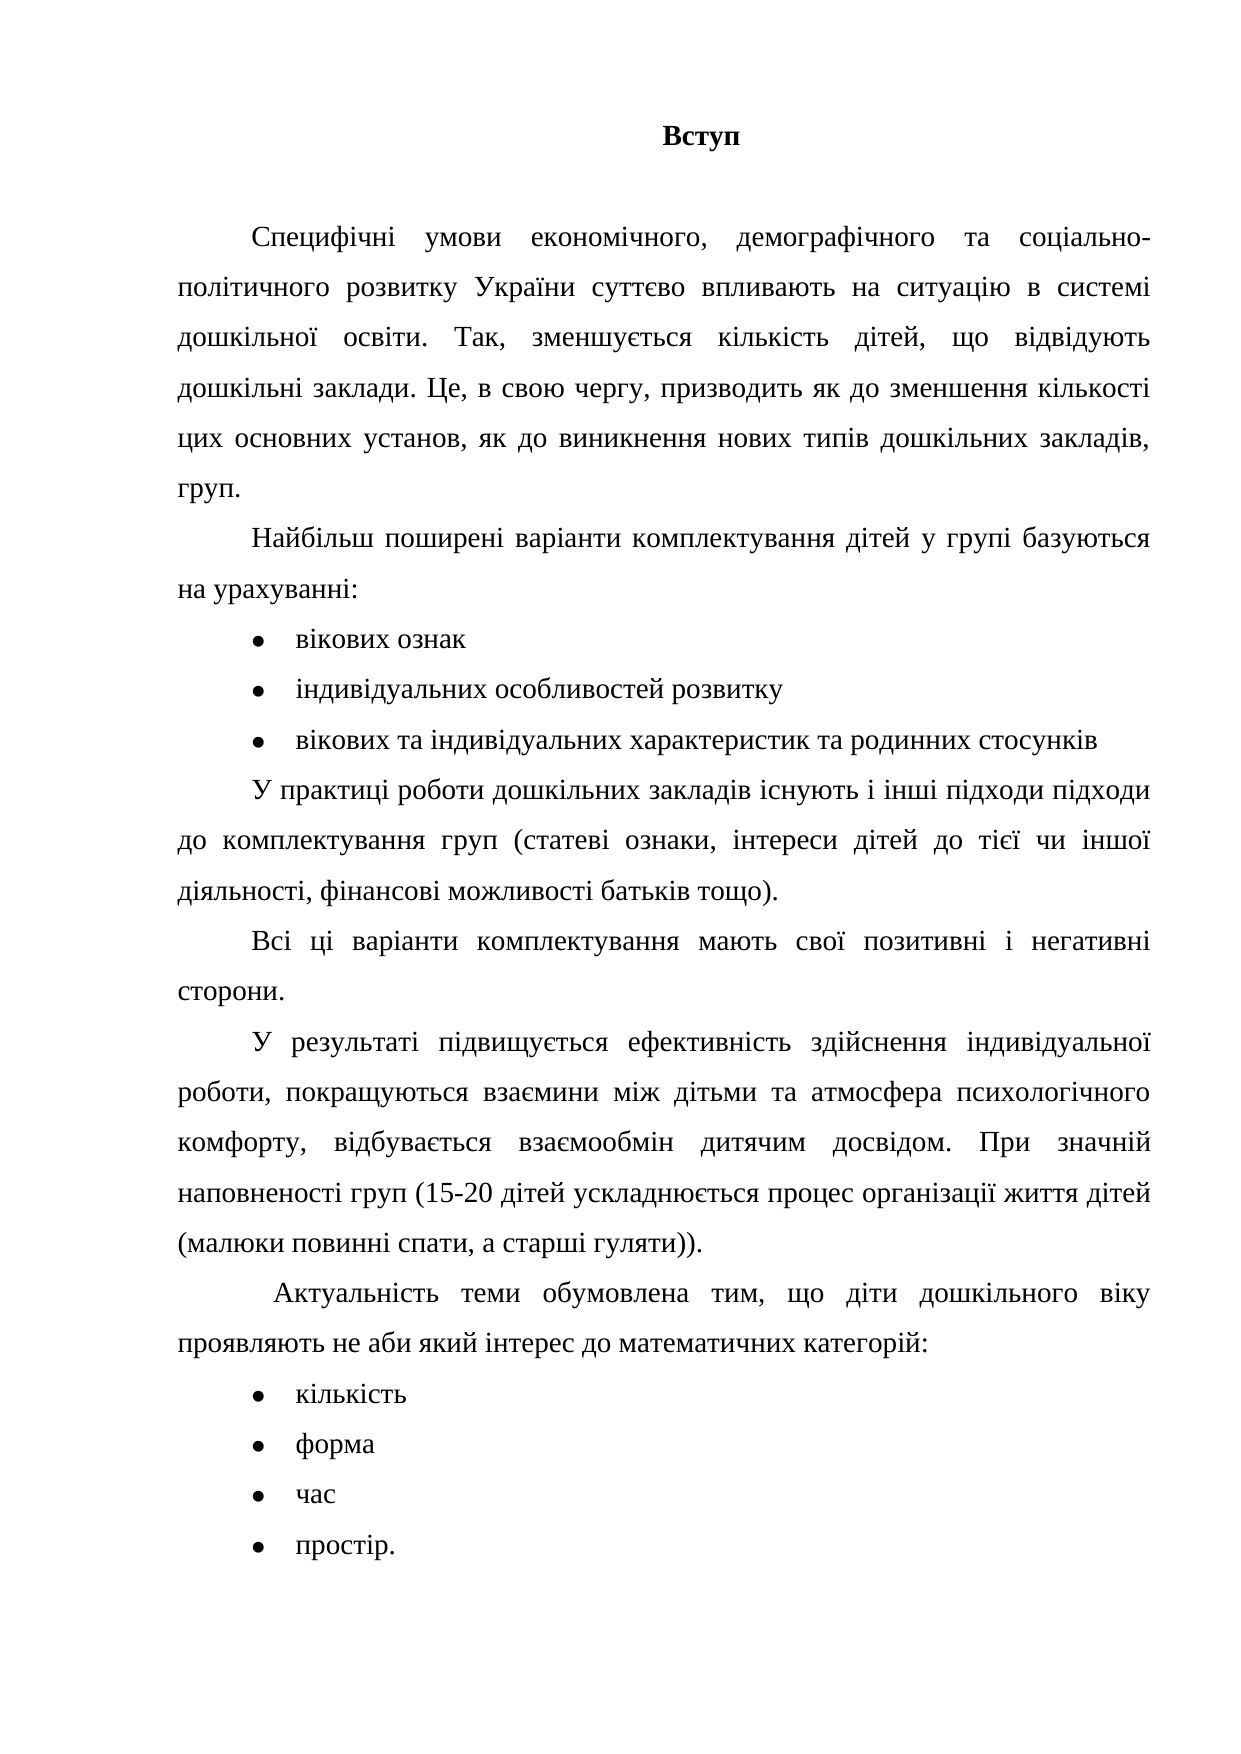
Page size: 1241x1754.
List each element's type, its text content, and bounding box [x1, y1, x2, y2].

text Найбільш поширені варіанти комплектування дітей у групі базуються на урахуванні: [177, 521, 1152, 604]
text Специфічні умови економічного, демографічного та соціально-політичного розвитку України суттєво впливають на ситуацію в системі дошкільної освіти. Так, зменшується кількість дітей, що відвідують дошкільні заклади. Це, в свою чергу, призводить як до зменшення кількості цих основних установ, як до виникнення нових типів дошкільних закладів, груп. [177, 219, 1152, 504]
text Всі ці варіанти комплектування мають свої позитивні і негативні сторони. [177, 923, 1152, 1007]
text У результаті підвищується ефективність здійснення індивідуальної роботи, покращуються взаємини між дітьми та атмосфера психологічного комфорту, відбувається взаємообмін дитячим досвідом. При значній наповненості груп (15-20 дітей ускладнюється процес організації життя дітей (малюки повинні спати, а старші гуляти)). [177, 1024, 1152, 1258]
list форма [177, 1426, 1152, 1460]
list простір. [177, 1527, 1152, 1560]
list кількість [177, 1376, 1152, 1409]
text Вступ [177, 118, 1152, 152]
list індивідуальних особливостей розвитку [177, 672, 1152, 705]
text У практиці роботи дошкільних закладів існують і інші підходи підходи до комплектування груп (статеві ознаки, інтереси дітей до тієї чи іншої діяльності, фінансові можливості батьків тощо). [177, 772, 1152, 906]
text Актуальність теми обумовлена тим, що діти дошкільного віку проявляють не аби який інтерес до математичних категорій: [177, 1275, 1152, 1359]
list вікових ознак [177, 621, 1152, 655]
list вікових та індивідуальних характеристик та родинних стосунків [177, 722, 1152, 755]
list час [177, 1477, 1152, 1510]
